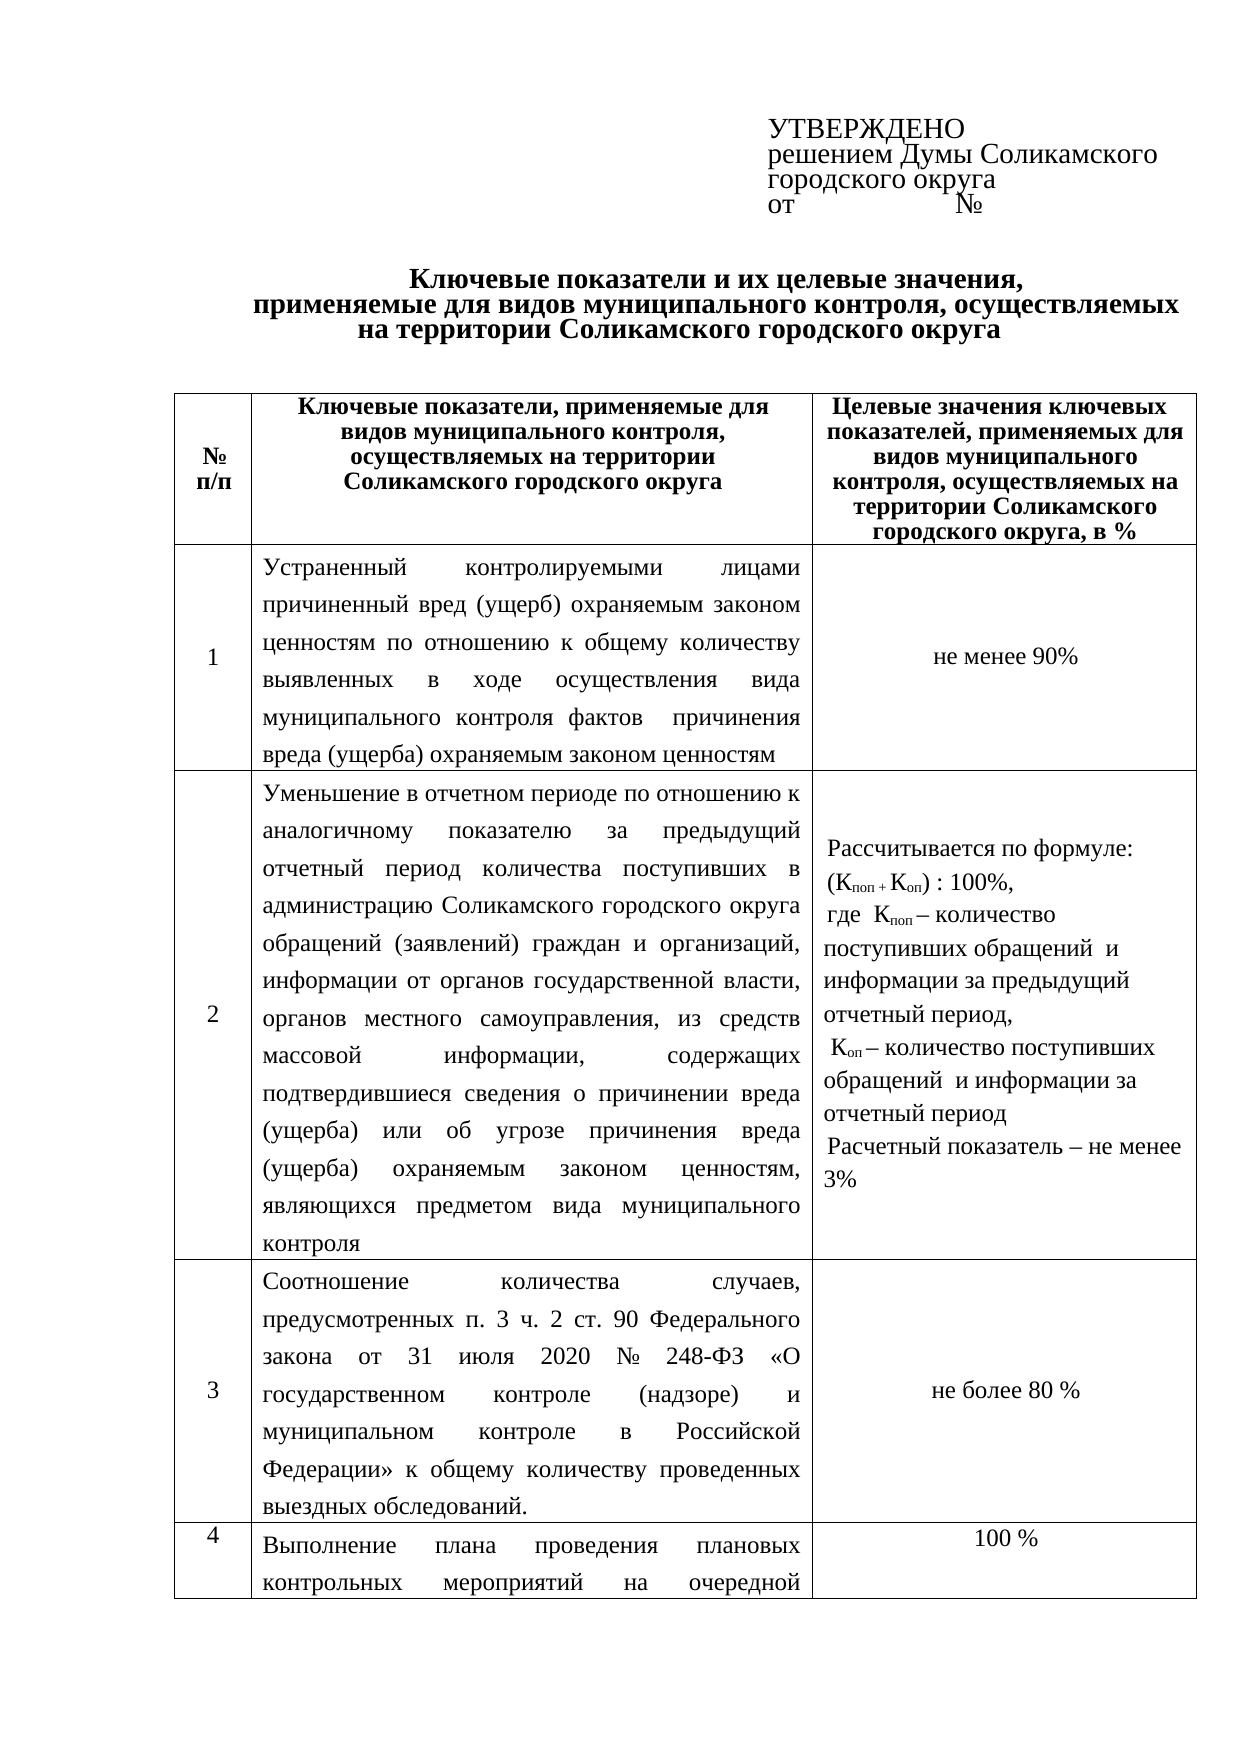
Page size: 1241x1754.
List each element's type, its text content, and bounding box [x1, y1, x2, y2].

text применяемые для видов муниципального контроля, осуществляемых на территории Соликамского городского округа [177, 293, 1181, 343]
text от № [767, 193, 1181, 218]
table_header Целевые значения ключевых показателей, применяемых для видов муниципального контроля, осуществляемых на территории Соликамского городского округа, в % [813, 394, 1196, 544]
table_cell 4 [175, 1523, 251, 1598]
text Ключевые показатели и их целевые значения, [177, 268, 1181, 293]
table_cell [252, 1523, 812, 1598]
table_cell 1 [175, 545, 251, 770]
text решением Думы Соликамского городского округа [767, 143, 1181, 193]
text УТВЕРЖДЕНО [767, 118, 1181, 143]
table_cell Устраненный контролируемыми лицами причиненный вред (ущерб) охраняемым законом ценностям по отношению к общему количеству выявленных в ходе осуществления вида муниципального контроля фактов причинения вреда (ущерба) охраняемым законом ценностям [252, 545, 812, 770]
table_cell не менее 90% [813, 545, 1196, 770]
table_cell Рассчитывается по формуле: (Кпоп + Коп) : 100%, где Кпоп – количество поступивших обращений и информации за предыдущий отчетный период, Коп – количество поступивших обращений и информации за отчетный период Расчетный показатель – не менее 3% [813, 771, 1196, 1259]
table_cell Соотношение количества случаев, предусмотренных п. 3 ч. 2 ст. 90 Федерального закона от 31 июля 2020 № 248-ФЗ «О государственном контроле (надзоре) и муниципальном контроле в Российской Федерации» к общему количеству проведенных выездных обследований. [252, 1260, 812, 1522]
table_cell 2 [175, 771, 251, 1259]
table_cell 100 % [813, 1523, 1196, 1598]
table_cell не более 80 % [813, 1260, 1196, 1522]
table_cell 3 [175, 1260, 251, 1522]
table_cell Уменьшение в отчетном периоде по отношению к аналогичному показателю за предыдущий отчетный период количества поступивших в администрацию Соликамского городского округа обращений (заявлений) граждан и организаций, информации от органов государственной власти, органов местного самоуправления, из средств массовой информации, содержащих подтвердившиеся сведения о причинении вреда (ущерба) или об угрозе причинения вреда (ущерба) охраняемым законом ценностям, являющихся предметом вида муниципального контроля [252, 771, 812, 1259]
table_header № п/п [175, 394, 251, 544]
table_header Ключевые показатели, применяемые для видов муниципального контроля, осуществляемых на территории Соликамского городского округа [252, 394, 812, 544]
